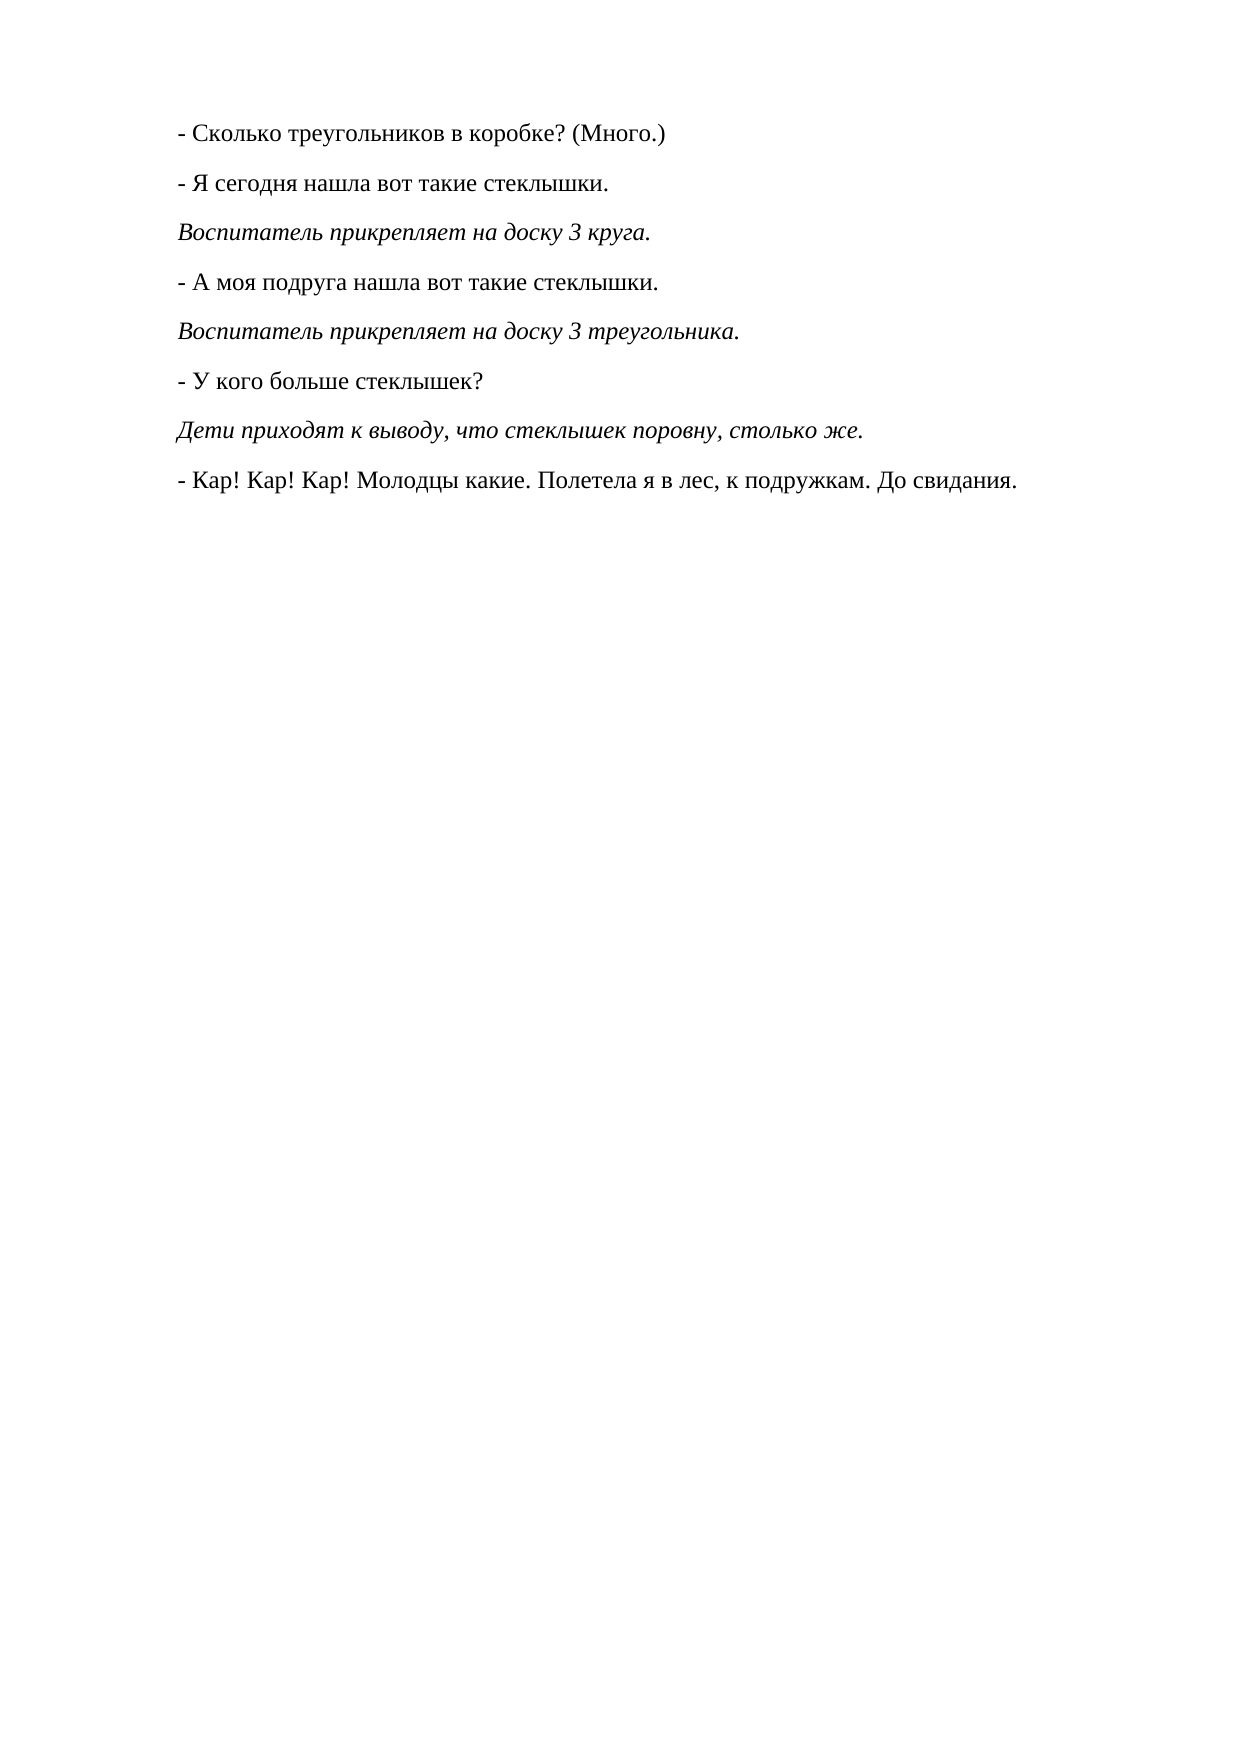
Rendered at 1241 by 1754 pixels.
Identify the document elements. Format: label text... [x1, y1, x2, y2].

text Воспитатель прикрепляет на доску 3 треугольника. [177, 316, 1152, 345]
text - Сколько треугольников в коробке? (Много.) [177, 118, 1152, 147]
text Воспитатель прикрепляет на доску 3 круга. [177, 217, 1152, 246]
text - У кого больше стеклышек? [177, 366, 1152, 395]
text - А моя подруга нашла вот такие стеклышки. [177, 267, 1152, 296]
text - Я сегодня нашла вот такие стеклышки. [177, 168, 1152, 196]
text - Кар! Кар! Кар! Молодцы какие. Полетела я в лес, к подружкам. До свидания. [177, 465, 1152, 494]
text Дети приходят к выводу, что стеклышек поровну, столько же. [177, 416, 1152, 444]
